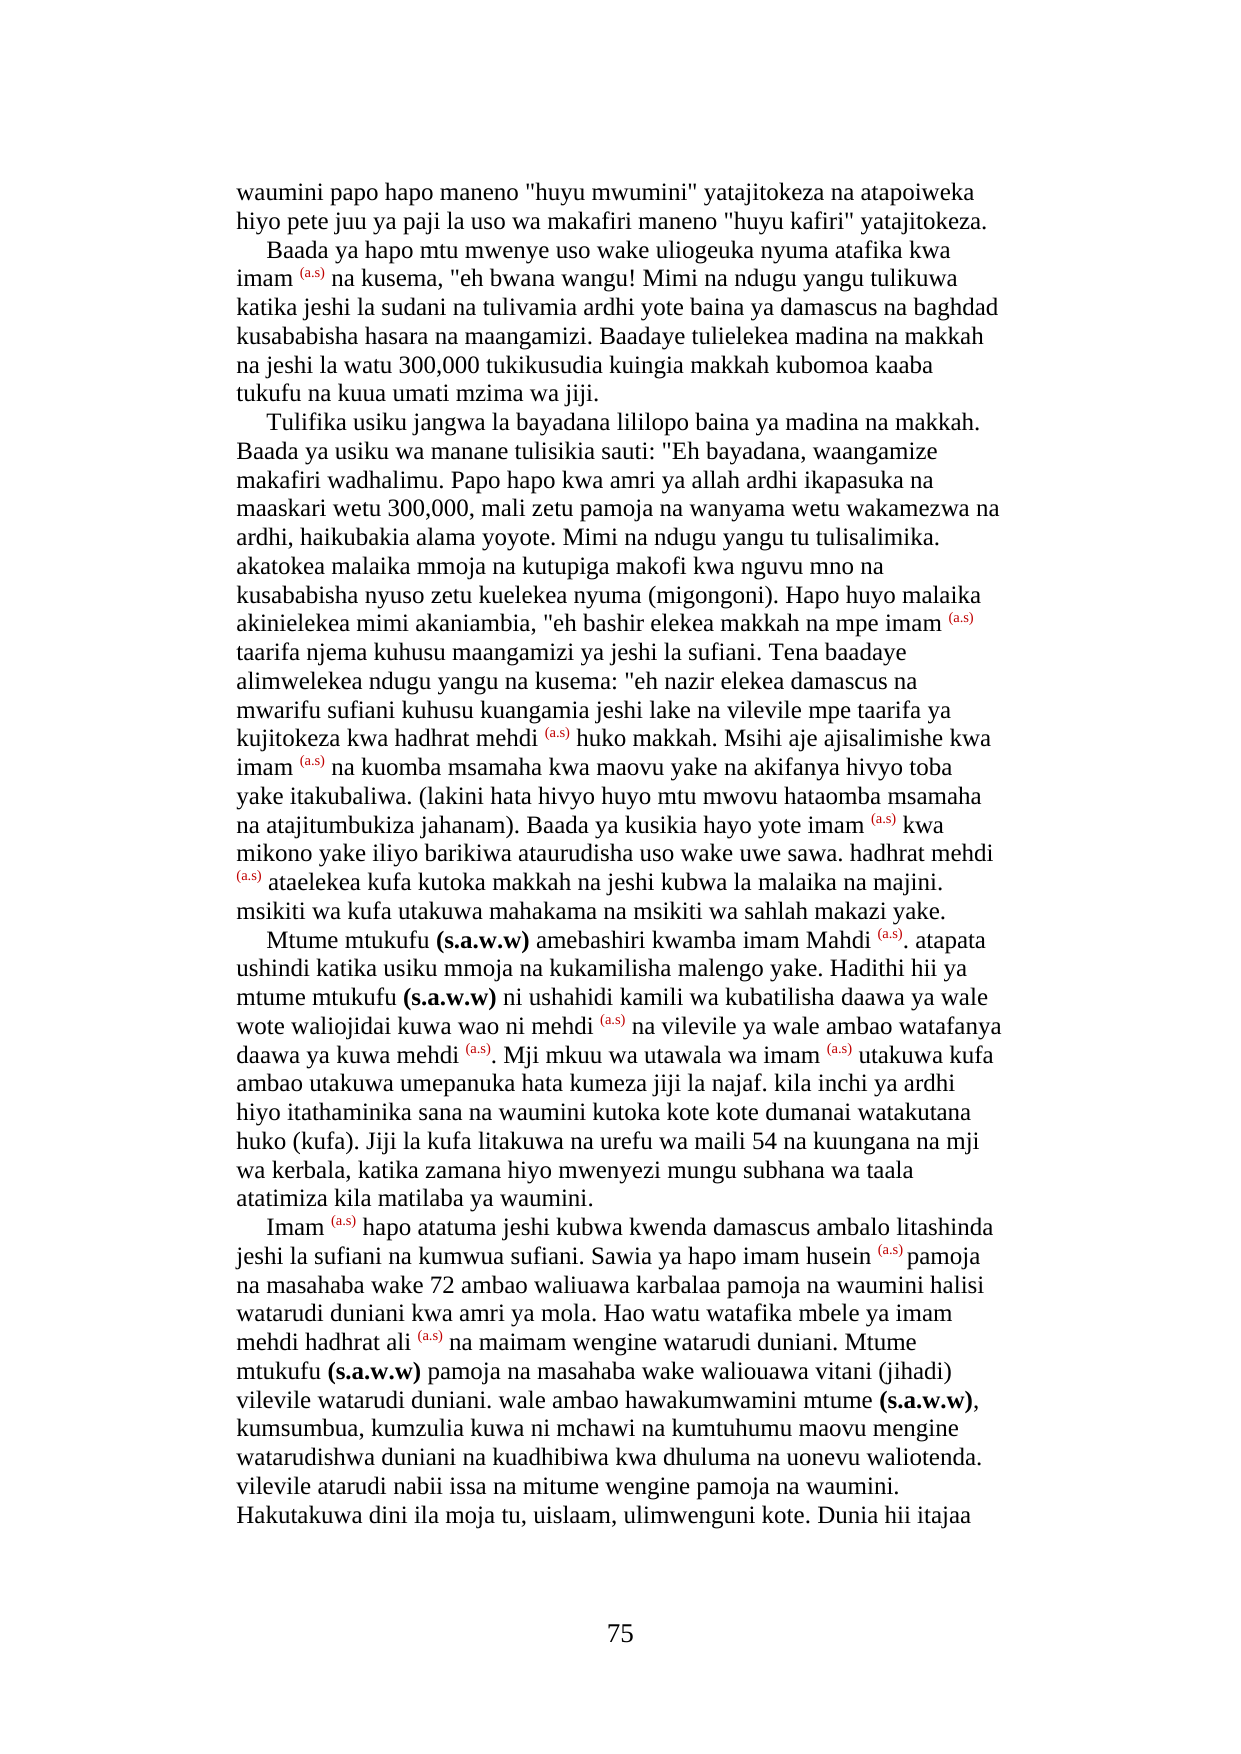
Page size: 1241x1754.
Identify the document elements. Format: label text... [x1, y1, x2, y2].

text Tulifika usiku jangwa la bayadana lililopo baina ya madina na makkah. Baada ya usiku wa manane tulisikia sauti: "Eh bayadana, waangamize makafiri wadhalimu. Papo hapo kwa amri ya allah ardhi ikapasuka na maaskari wetu 300,000, mali zetu pamoja na wanyama wetu wakamezwa na ardhi, haikubakia alama yoyote. Mimi na ndugu yangu tu tulisalimika. akatokea malaika mmoja na kutupiga makofi kwa nguvu mno na kusababisha nyuso zetu kuelekea nyuma (migongoni). Hapo huyo malaika akinielekea mimi akaniambia, "eh bashir elekea makkah na mpe imam (a.s) taarifa njema kuhusu maangamizi ya jeshi la sufiani. Tena baadaye alimwelekea ndugu yangu na kusema: "eh nazir elekea damascus na mwarifu sufiani kuhusu kuangamia jeshi lake na vilevile mpe taarifa ya kujitokeza kwa hadhrat mehdi (a.s) huko makkah. Msihi aje ajisalimishe kwa imam (a.s) na kuomba msamaha kwa maovu yake na akifanya hivyo toba yake itakubaliwa. (lakini hata hivyo huyo mtu mwovu hataomba msamaha na atajitumbukiza jahanam). Baada ya kusikia hayo yote imam (a.s) kwa mikono yake iliyo barikiwa ataurudisha uso wake uwe sawa. hadhrat mehdi (a.s) ataelekea kufa kutoka makkah na jeshi kubwa la malaika na majini. msikiti wa kufa utakuwa mahakama na msikiti wa sahlah makazi yake. [236, 407, 1004, 925]
text Baada ya hapo mtu mwenye uso wake uliogeuka nyuma atafika kwa imam (a.s) na kusema, "eh bwana wangu! Mimi na ndugu yangu tulikuwa katika jeshi la sudani na tulivamia ardhi yote baina ya damascus na baghdad kusababisha hasara na maangamizi. Baadaye tulielekea madina na makkah na jeshi la watu 300,000 tukikusudia kuingia makkah kubomoa kaaba tukufu na kuua umati mzima wa jiji. [236, 235, 1004, 407]
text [236, 177, 1004, 235]
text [236, 1212, 1004, 1528]
text Mtume mtukufu (s.a.w.w) amebashiri kwamba imam Mahdi (a.s). atapata ushindi katika usiku mmoja na kukamilisha malengo yake. Hadithi hii ya mtume mtukufu (s.a.w.w) ni ushahidi kamili wa kubatilisha daawa ya wale wote waliojidai kuwa wao ni mehdi (a.s) na vilevile ya wale ambao watafanya daawa ya kuwa mehdi (a.s). Mji mkuu wa utawala wa imam (a.s) utakuwa kufa ambao utakuwa umepanuka hata kumeza jiji la najaf. kila inchi ya ardhi hiyo itathaminika sana na waumini kutoka kote kote dumanai watakutana huko (kufa). Jiji la kufa litakuwa na urefu wa maili 54 na kuungana na mji wa kerbala, katika zamana hiyo mwenyezi mungu subhana wa taala atatimiza kila matilaba ya waumini. [236, 925, 1004, 1212]
